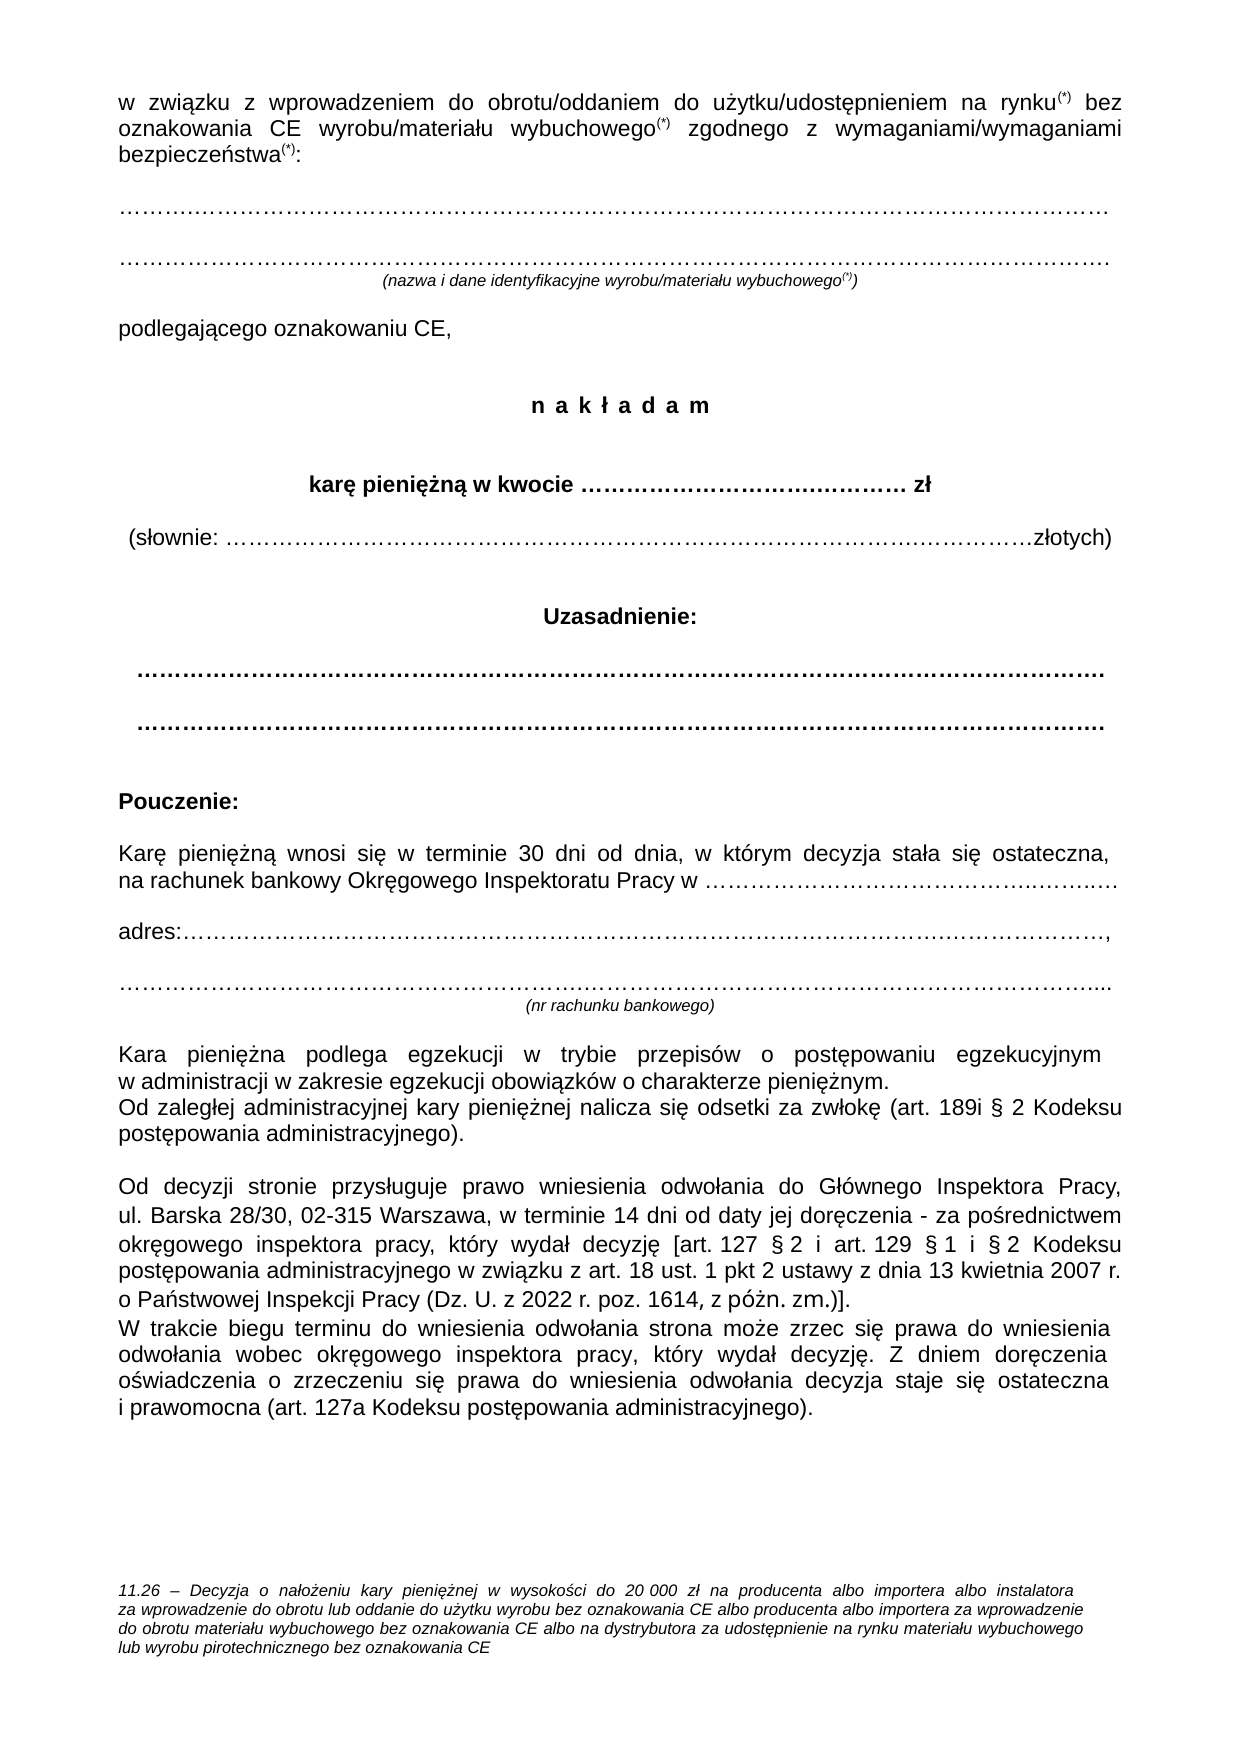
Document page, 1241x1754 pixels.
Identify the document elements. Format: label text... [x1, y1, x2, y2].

text …………………………………………………………………………………………………………………. [118, 244, 1122, 270]
text (nazwa i dane identyfikacyjne wyrobu/materiału wybuchowego(*)) [118, 270, 1122, 289]
text w związku z wprowadzeniem do obrotu/oddaniem do użytku/udostępnieniem na rynku(*) bez oznakowania CE wyrobu/materiału wybuchowego(*) zgodnego z wymaganiami/wymaganiami bezpieczeństwa(*): [118, 89, 1122, 168]
text Kara pieniężna podlega egzekucji w trybie przepisów o postępowaniu egzekucyjnym w administracji w zakresie egzekucji obowiązków o charakterze pieniężnym. [118, 1041, 1122, 1094]
text (nr rachunku bankowego) [118, 996, 1122, 1015]
text ………………………………………………………………………………………………………………. [118, 656, 1122, 682]
text ………………………………………………………………………………………………………………. [118, 708, 1122, 735]
text adres:……………………………………………………………………………………….…………………, [118, 918, 1122, 944]
text (słownie: ……………………………………………………………………………….……………złotych) [118, 524, 1122, 550]
text W trakcie biegu terminu do wniesienia odwołania strona może zrzec się prawa do wniesienia odwołania wobec okręgowego inspektora pracy, który wydał decyzję. Z dniem doręczenia oświadczenia o zrzeczeniu się prawa do wniesienia odwołania decyzja staje się ostateczna i prawomocna (art. 127a Kodeksu postępowania administracyjnego). [118, 1314, 1122, 1420]
text …………………………………………………….………………………………………………………….... [118, 969, 1122, 996]
text Pouczenie: [118, 788, 1122, 814]
text nakładam [118, 392, 1122, 419]
text Od decyzji stronie przysługuje prawo wniesienia odwołania do Głównego Inspektora Pracy, ul. Barska 28/30, 02-315 Warszawa, w terminie 14 dni od daty jej doręczenia - za pośrednictwem okręgowego inspektora pracy, który wydał decyzję [art. 127 § 2 i art. 129 § 1 i § 2 Kodeksu postępowania administracyjnego w związku z art. 18 ust. 1 pkt 2 ustawy z dnia 13 kwietnia 2007 r. o Państwowej Inspekcji Pracy (Dz. U. z 2022 r. poz. 1614, z póżn. zm.)]. [118, 1173, 1122, 1314]
text podlegającego oznakowaniu CE, [118, 314, 1122, 341]
text ……….………………………………………………………………………………………………………… [118, 193, 1122, 219]
text Od zaległej administracyjnej kary pieniężnej nalicza się odsetki za zwłokę (art. 189i § 2 Kodeksu postępowania administracyjnego). [118, 1094, 1122, 1147]
text Uzasadnienie: [118, 603, 1122, 629]
text Karę pieniężną wnosi się w terminie 30 dni od dnia, w którym decyzja stała się ostateczna, na rachunek bankowy Okręgowego Inspektoratu Pracy w ……………………………………..……..… [118, 840, 1122, 893]
text karę pieniężną w kwocie ………………………….………… zł [118, 471, 1122, 498]
